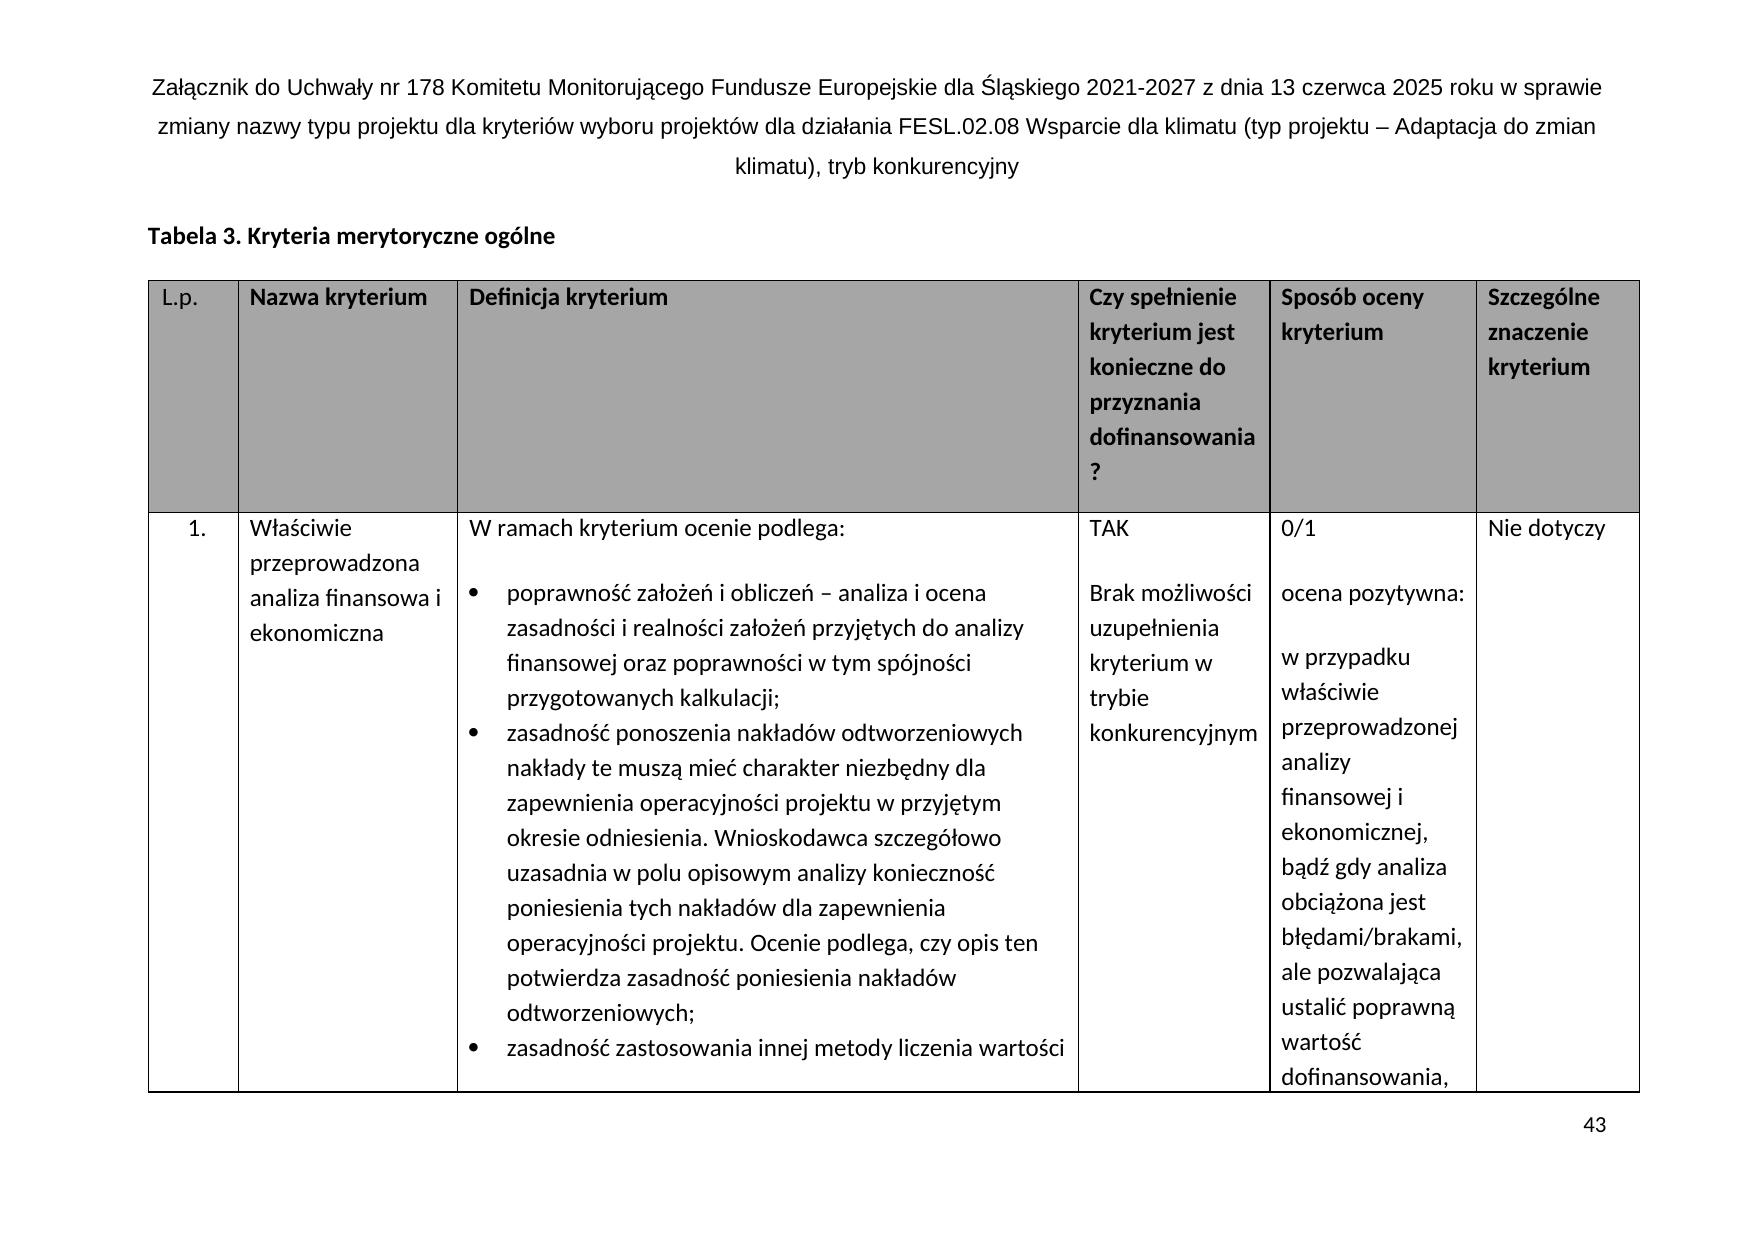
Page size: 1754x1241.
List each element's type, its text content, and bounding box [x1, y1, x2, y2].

table_cell W ramach kryterium ocenie podlega: poprawność założeń i obliczeń – analiza i ocena zasadności i realności założeń przyjętych do analizy finansowej oraz poprawności w tym spójności przygotowanych kalkulacji; zasadność ponoszenia nakładów odtworzeniowych nakłady te muszą mieć charakter niezbędny dla zapewnienia operacyjności projektu w przyjętym okresie odniesienia. Wnioskodawca szczegółowo uzasadnia w polu opisowym analizy konieczność poniesienia tych nakładów dla zapewnienia operacyjności projektu. Ocenie podlega, czy opis ten potwierdza zasadność poniesienia nakładów odtworzeniowych; zasadność zastosowania innej metody liczenia wartości rezydualnej aniżeli opartej o wartość przepływów pieniężnych. Wnioskodawca uzasadnia w polu opisowym analizy zastosowanie metody liczenia wartości rezydualnej innej niż metody opartej o wartość przepływów pieniężnych. Ocenie wówczas podlega, czy opis ten potwierdza zasadność zastosowania innej metody niż wskazane w Wytycznych dotyczących zagadnień związanych z przygotowaniem projektów inwestycyjnych, w tym hybrydowych na lata 2021-2027. uwzględnienie w analizie ekonomicznej uwarunkowań rynkowych branży oraz specyfikę projektu, opierając się o wszystkie istotne środowiskowe, gospodarcze i społeczne efekty. Badanie analizy finansowej i ekonomicznej ma miejsce na etapie oceny projektu na podstawie założeń wskazanych przez wnioskodawcę. [458, 513, 1078, 1091]
table_header Sposób oceny kryterium [1271, 281, 1476, 512]
table_cell Nie dotyczy [1477, 513, 1639, 1091]
table_cell 0/1 ocena pozytywna: w przypadku właściwie przeprowadzonej analizy finansowej i ekonomicznej, bądź gdy analiza obciążona jest błędami/brakami, ale pozwalająca ustalić poprawną wartość dofinansowania, trwałość finansową projektu i inne parametry projektu, dla których parametry finansowe i ekonomiczne są istotne. Ocena negatywna: analiza finansowa i ekonomiczna przeprowadzona niewłaściwie. W takiej sytuacji ma miejsce negatywna ocena merytoryczna projektu. Ekspert uzasadnia dokonaną ocenę [1271, 513, 1476, 1091]
table_cell Właściwie przeprowadzona analiza finansowa i ekonomiczna [239, 513, 457, 1091]
table_header Szczególne znaczenie kryterium [1477, 281, 1639, 512]
table_header Czy spełnienie kryterium jest konieczne do przyznania dofinansowania? [1079, 281, 1269, 512]
table_header Nazwa kryterium [239, 281, 457, 512]
table_header L.p. [149, 281, 238, 512]
text Tabela 3. Kryteria merytoryczne ogólne [148, 220, 1606, 251]
table_header Definicja kryterium [458, 281, 1078, 512]
table_cell [149, 513, 238, 1091]
table_cell TAK Brak możliwości uzupełnienia kryterium w trybie konkurencyjnym [1079, 513, 1269, 1091]
